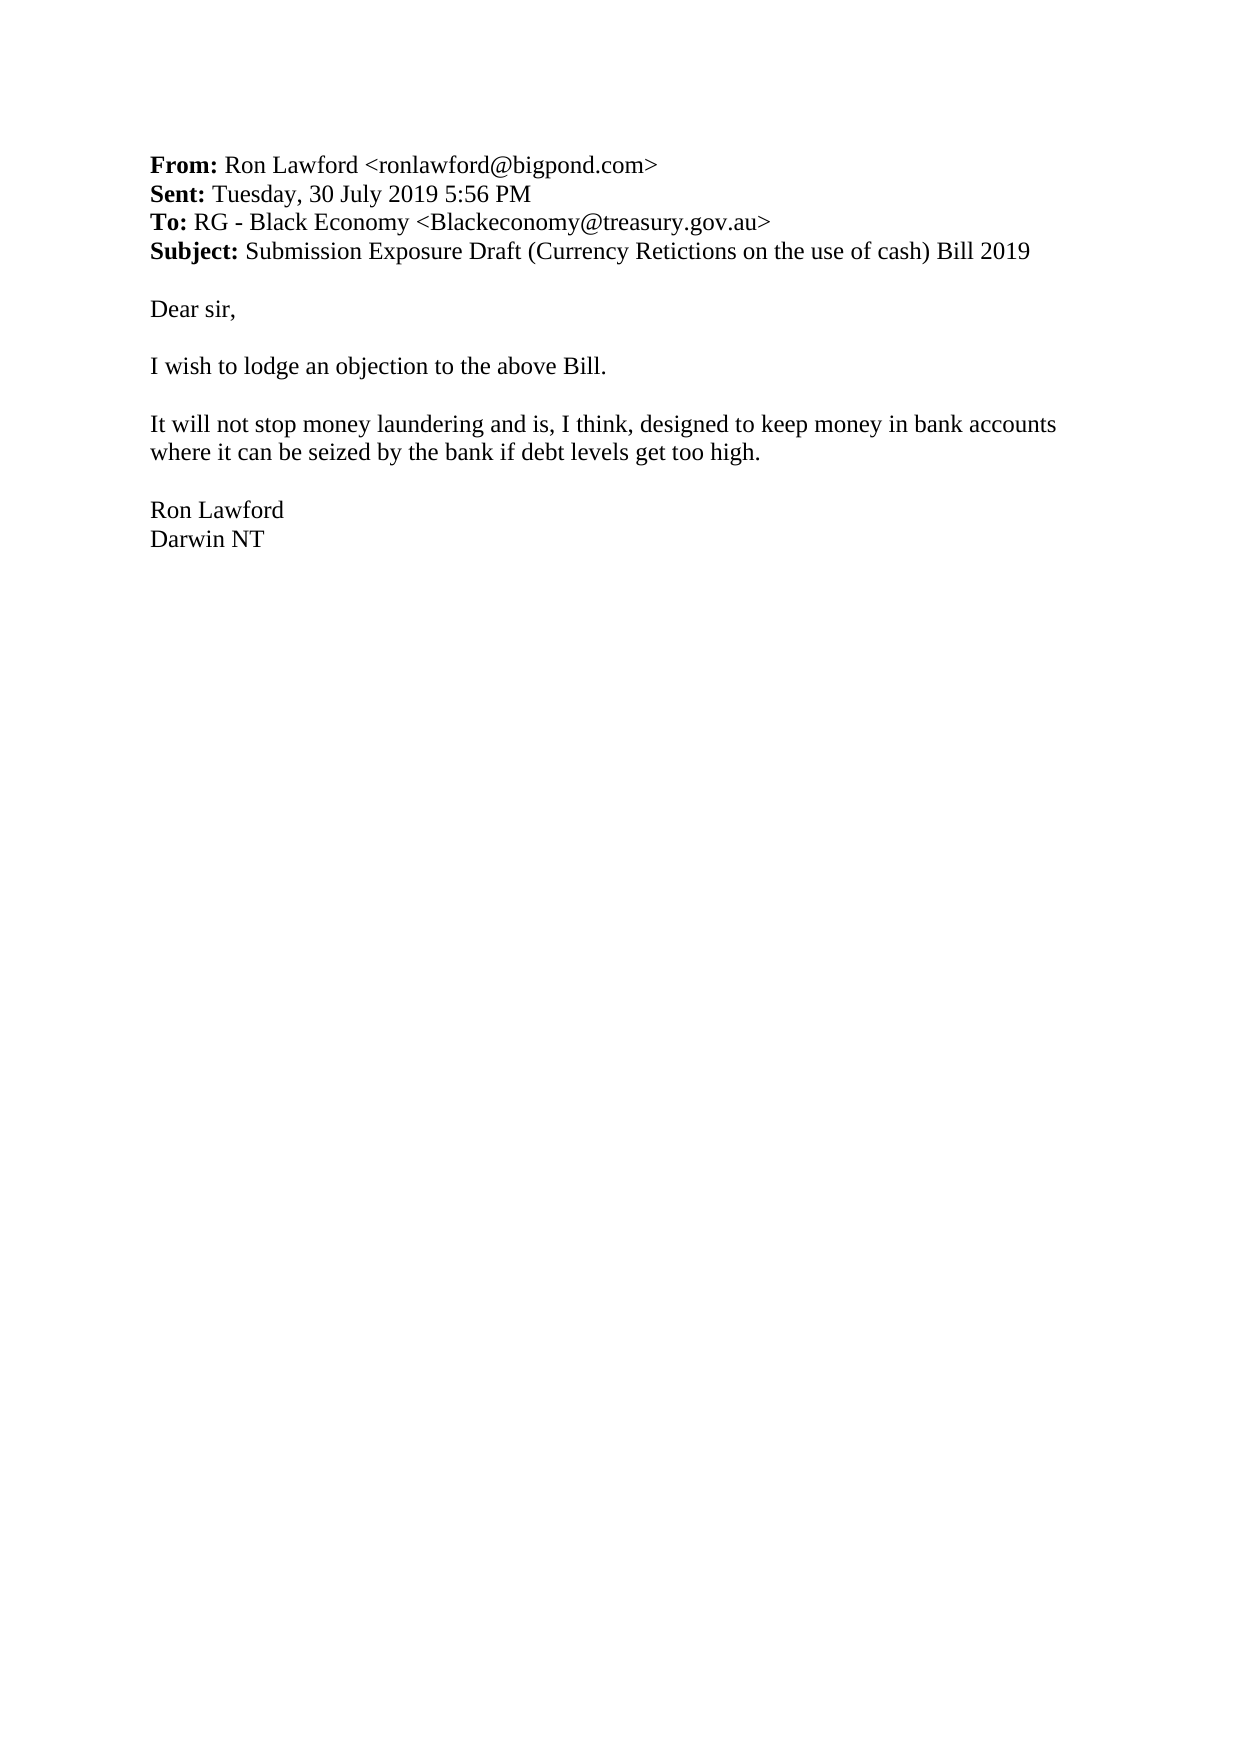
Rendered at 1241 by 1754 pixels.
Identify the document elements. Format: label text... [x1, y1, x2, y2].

text Darwin NT [150, 524, 1090, 552]
text From: Ron Lawford <ronlawford@bigpond.com> Sent: Tuesday, 30 July 2019 5:56 PM To: RG - Black Economy <Blackeconomy@treasury.gov.au> Subject: Submission Exposure Draft (Currency Retictions on the use of cash) Bill 2019 [150, 150, 1090, 265]
text Dear sir, [150, 294, 1090, 322]
text I wish to lodge an objection to the above Bill. [150, 351, 1090, 380]
text It will not stop money laundering and is, I think, designed to keep money in bank accounts where it can be seized by the bank if debt levels get too high. [150, 409, 1090, 466]
text Ron Lawford [150, 495, 1090, 524]
